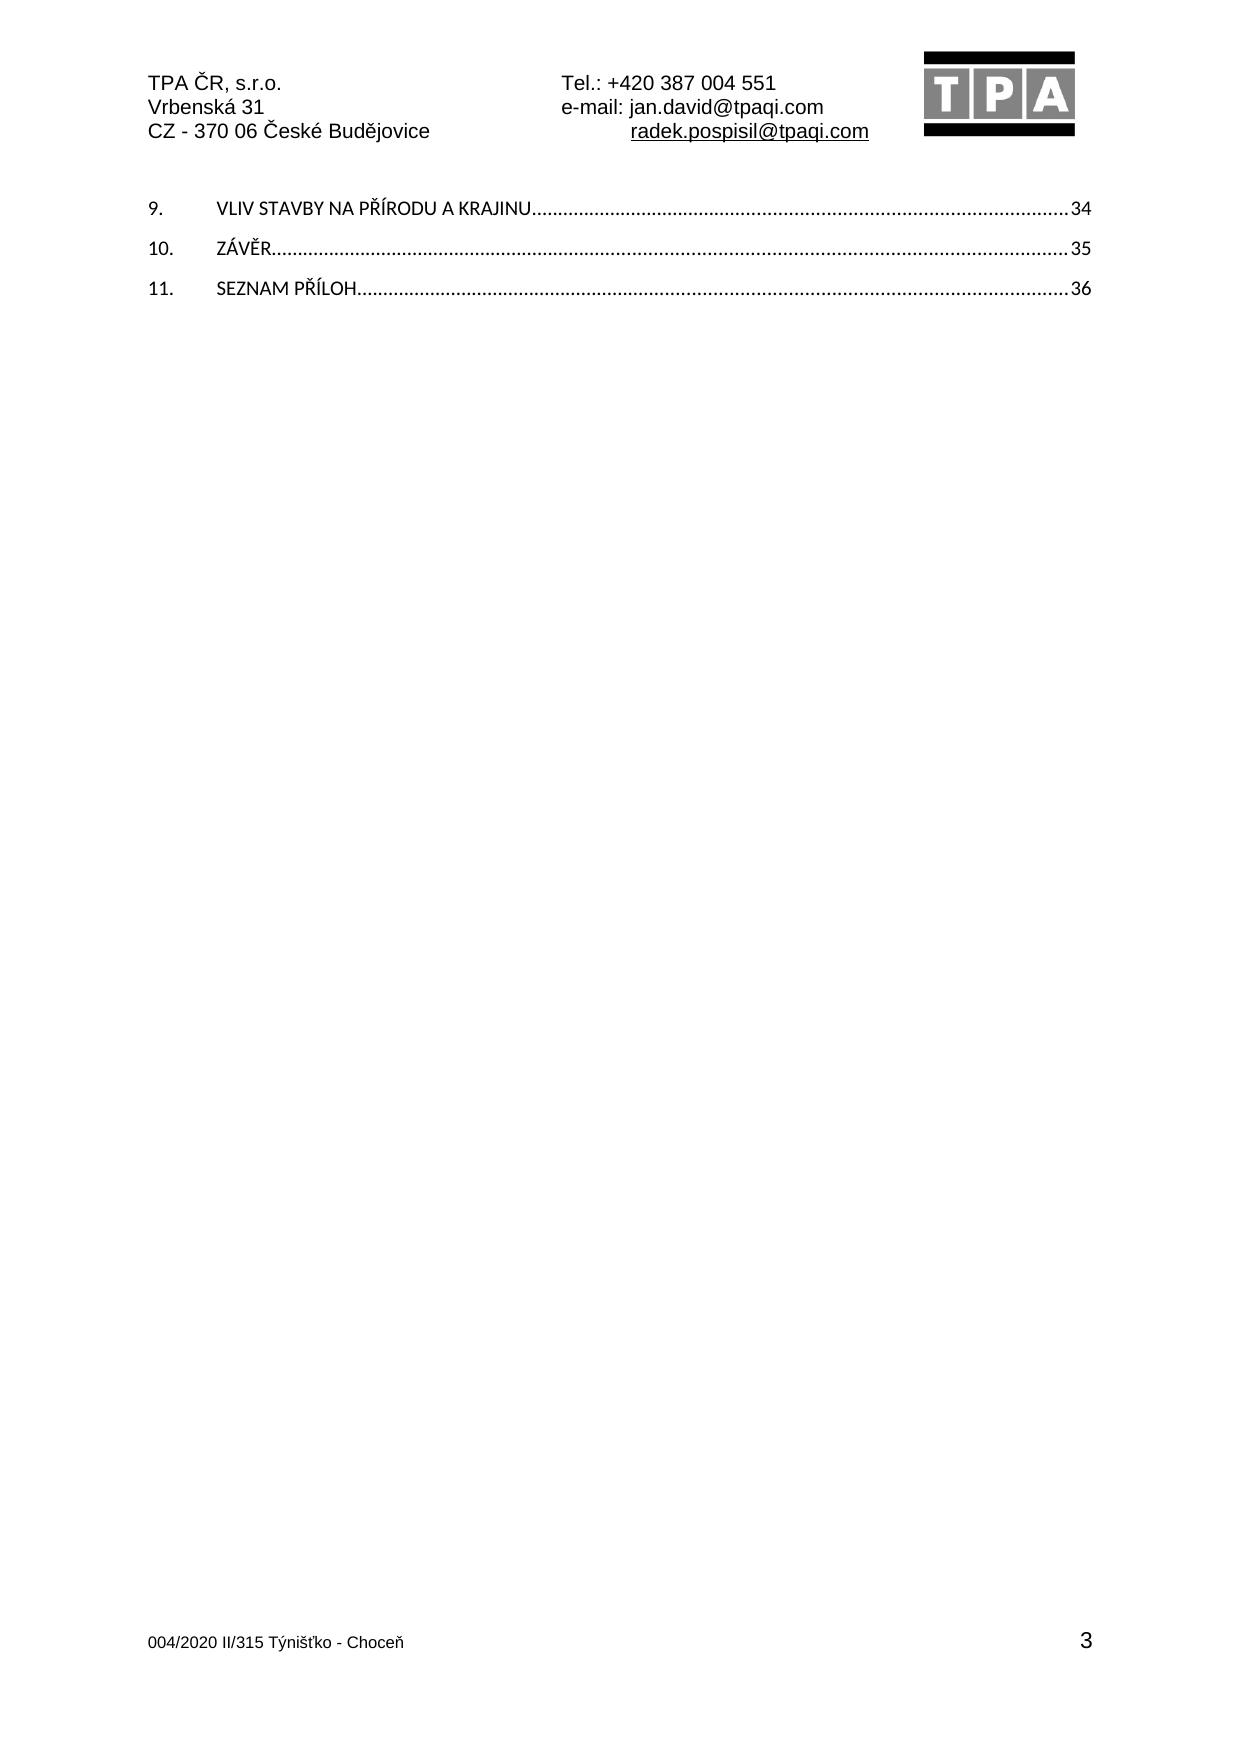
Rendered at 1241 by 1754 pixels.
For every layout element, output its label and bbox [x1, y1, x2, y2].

picture [910, 38, 1088, 149]
